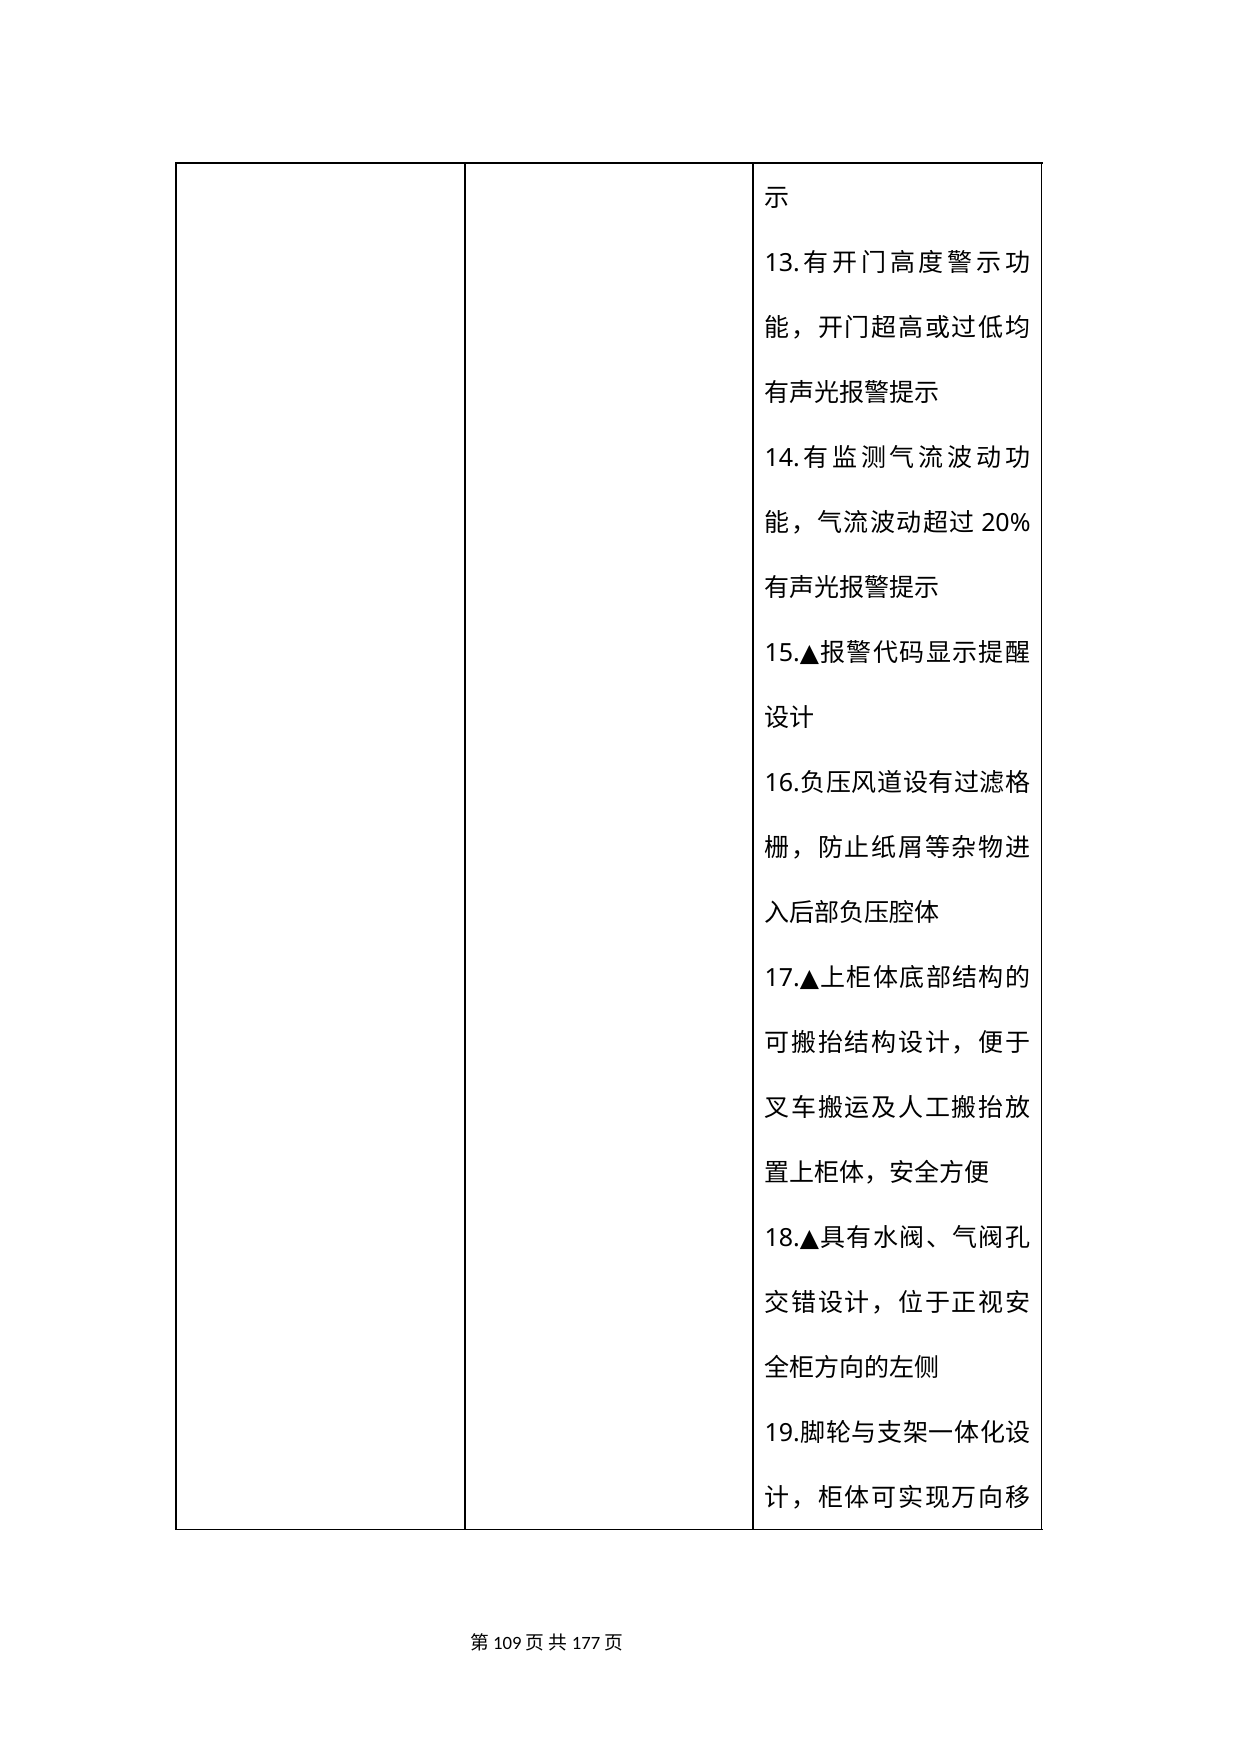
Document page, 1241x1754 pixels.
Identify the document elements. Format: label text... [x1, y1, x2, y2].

table_cell 1 [177, 164, 464, 1528]
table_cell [754, 164, 1041, 1528]
table_cell [466, 164, 752, 1528]
